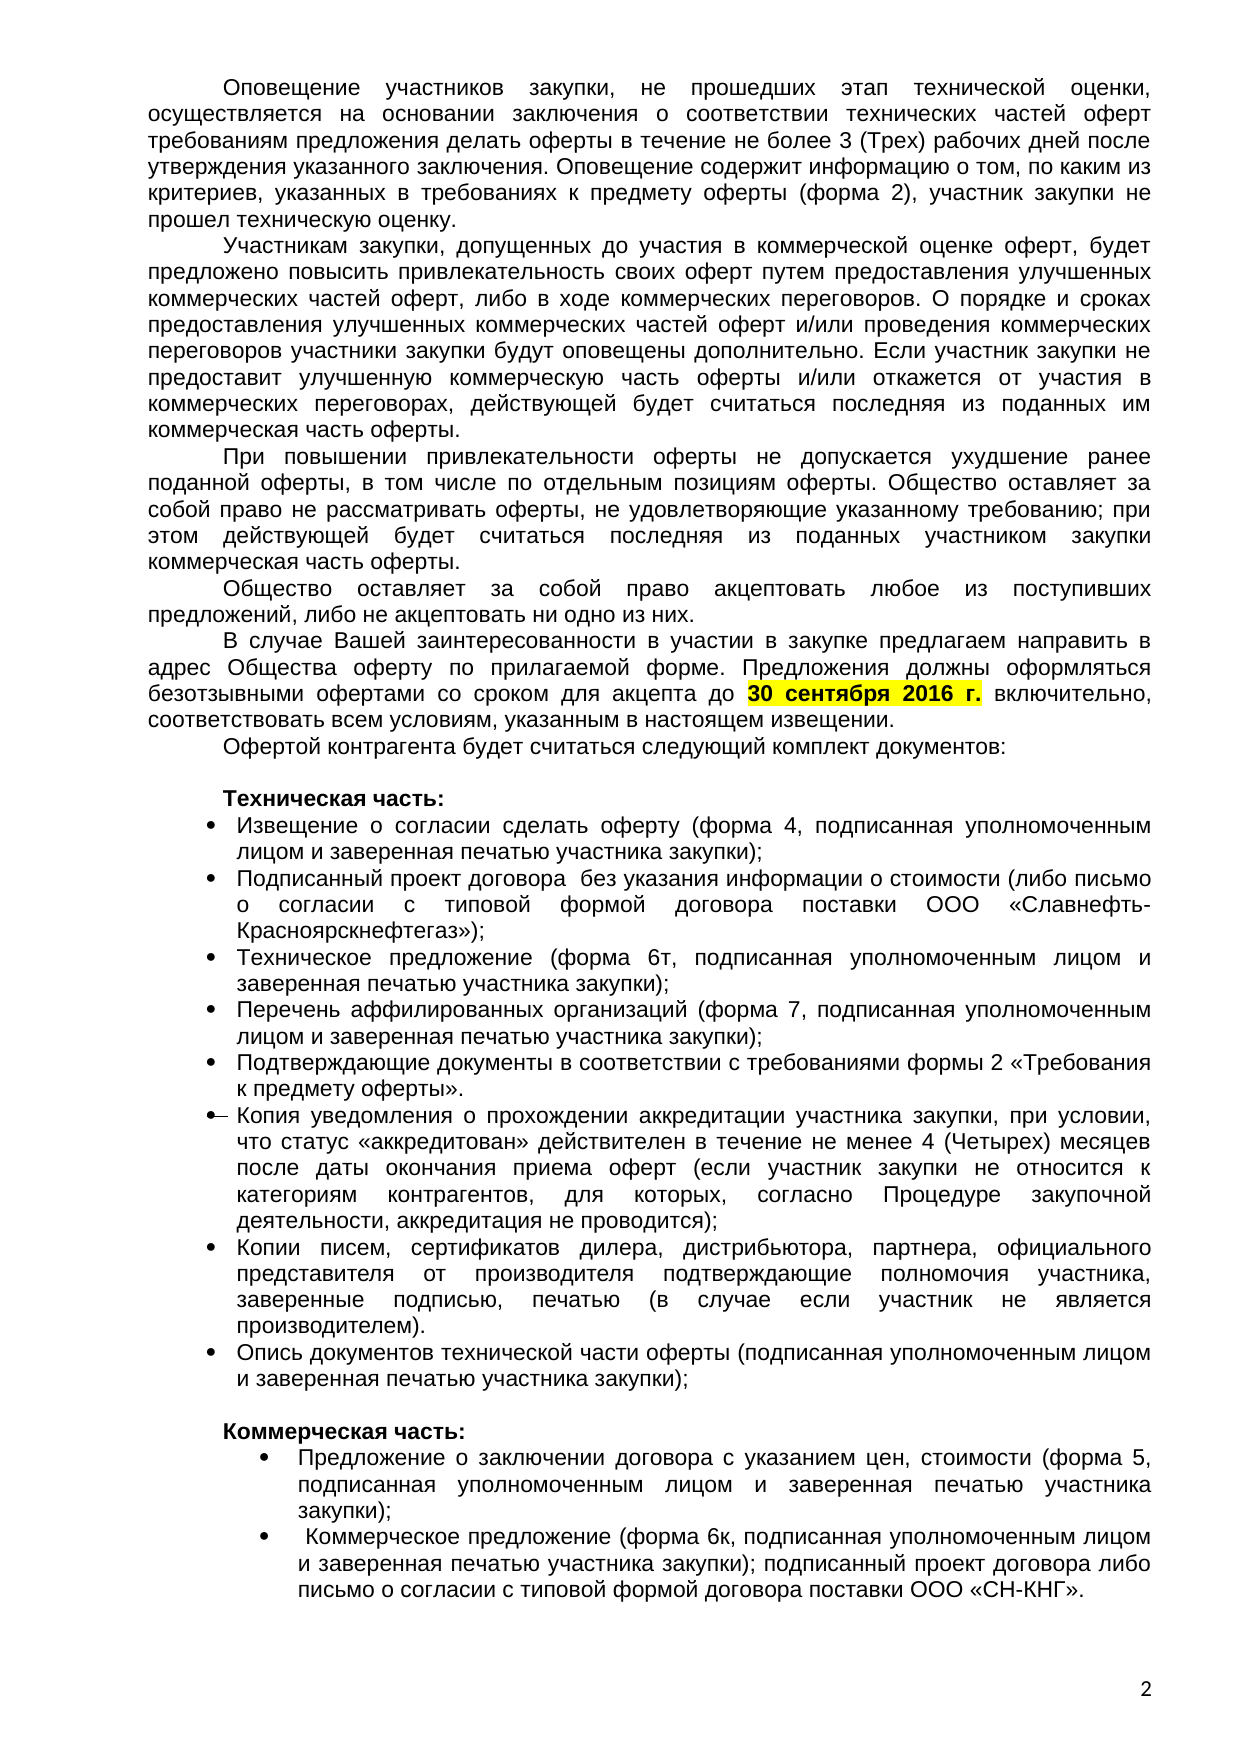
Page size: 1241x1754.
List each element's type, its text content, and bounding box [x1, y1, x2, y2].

text При повышении привлекательности оферты не допускается ухудшение ранее поданной оферты, в том числе по отдельным позициям оферты. Общество оставляет за собой право не рассматривать оферты, не удовлетворяющие указанному требованию; при этом действующей будет считаться последняя из поданных участником закупки коммерческая часть оферты. [148, 443, 1152, 574]
list Перечень аффилированных организаций (форма 7, подписанная уполномоченным лицом и заверенная печатью участника закупки); [207, 996, 1152, 1049]
text В случае Вашей заинтересованности в участии в закупке предлагаем направить в адрес Общества оферту по прилагаемой форме. Предложения должны оформляться безотзывными офертами со сроком для акцепта до 30 сентября 2016 г. включительно, соответствовать всем условиям, указанным в настоящем извещении. [148, 627, 1152, 733]
text Офертой контрагента будет считаться следующий комплект документов: [148, 733, 1152, 759]
list Коммерческое предложение (форма 6к, подписанная уполномоченным лицом и заверенная печатью участника закупки); подписанный проект договора либо письмо о согласии с типовой формой договора поставки ООО «СН-КНГ». [260, 1523, 1152, 1602]
list Опись документов технической части оферты (подписанная уполномоченным лицом и заверенная печатью участника закупки); [207, 1339, 1152, 1392]
text Общество оставляет за собой право акцептовать любое из поступивших предложений, либо не акцептовать ни одно из них. [148, 574, 1152, 627]
list Техническое предложение (форма 6т, подписанная уполномоченным лицом и заверенная печатью участника закупки); [207, 943, 1152, 996]
list Извещение о согласии сделать оферту (форма 4, подписанная уполномоченным лицом и заверенная печатью участника закупки); [207, 812, 1152, 864]
list Предложение о заключении договора с указанием цен, стоимости (форма 5, подписанная уполномоченным лицом и заверенная печатью участника закупки); [260, 1444, 1152, 1523]
list Подписанный проект договора без указания информации о стоимости (либо письмо о согласии с типовой формой договора поставки ООО «Славнефть-Красноярскнефтегаз»); [207, 864, 1152, 943]
text Оповещение участников закупки, не прошедших этап технической оценки, осуществляется на основании заключения о соответствии технических частей оферт требованиям предложения делать оферты в течение не более 3 (Трех) рабочих дней после утверждения указанного заключения. Оповещение содержит информацию о том, по каким из критериев, указанных в требованиях к предмету оферты (форма 2), участник закупки не прошел техническую оценку. [148, 74, 1152, 232]
text Техническая часть: [148, 785, 1152, 812]
text Участникам закупки, допущенных до участия в коммерческой оценке оферт, будет предложено повысить привлекательность своих оферт путем предоставления улучшенных коммерческих частей оферт, либо в ходе коммерческих переговоров. О порядке и сроках предоставления улучшенных коммерческих частей оферт и/или проведения коммерческих переговоров участники закупки будут оповещены дополнительно. Если участник закупки не предоставит улучшенную коммерческую часть оферты и/или откажется от участия в коммерческих переговорах, действующей будет считаться последняя из поданных им коммерческая часть оферты. [148, 232, 1152, 443]
list Копии писем, сертификатов дилера, дистрибьютора, партнера, официального представителя от производителя подтверждающие полномочия участника, заверенные подписью, печатью (в случае если участник не является производителем). [207, 1233, 1152, 1339]
text Коммерческая часть: [148, 1418, 1152, 1444]
list Подтверждающие документы в соответствии с требованиями формы 2 «Требования к предмету оферты». [207, 1049, 1152, 1102]
list Копия уведомления о прохождении аккредитации участника закупки, при условии, что статус «аккредитован» действителен в течение не менее 4 (Четырех) месяцев после даты окончания приема оферт (если участник закупки не относится к категориям контрагентов, для которых, согласно Процедуре закупочной деятельности, аккредитация не проводится); [207, 1102, 1152, 1233]
